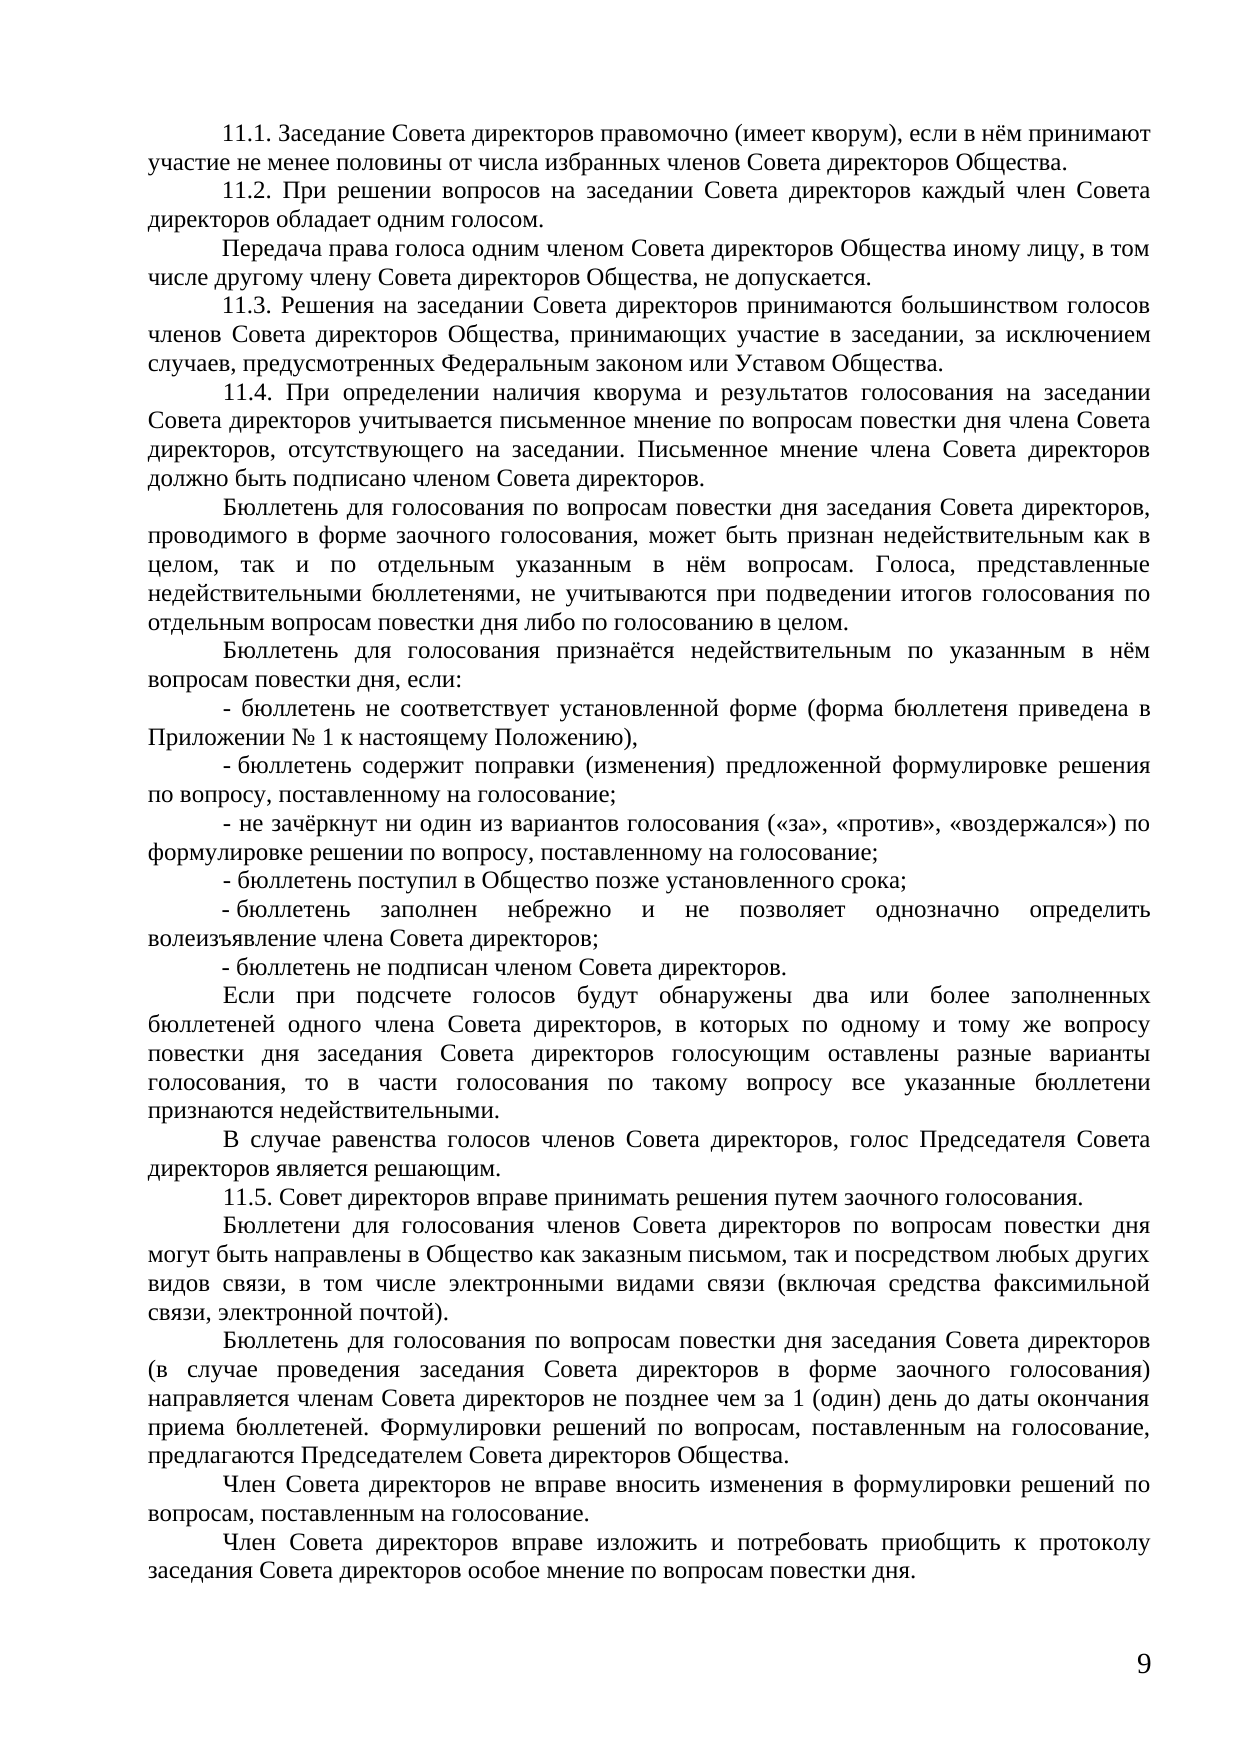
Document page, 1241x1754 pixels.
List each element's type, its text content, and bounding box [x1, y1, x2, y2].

text 11.4. При определении наличия кворума и результатов голосования на заседании Совета директоров учитывается письменное мнение по вопросам повестки дня члена Совета директоров, отсутствующего на заседании. Письменное мнение члена Совета директоров должно быть подписано членом Совета директоров. [148, 377, 1152, 492]
text - бюллетень не соответствует установленной форме (форма бюллетеня приведена в Приложении № 1 к настоящему Положению), [148, 693, 1152, 751]
text Передача права голоса одним членом Совета директоров Общества иному лицу, в том числе другому члену Совета директоров Общества, не допускается. [148, 233, 1152, 291]
text - бюллетень поступил в Общество позже установленного срока; [148, 866, 1152, 894]
text В случае равенства голосов членов Совета директоров, голос Председателя Совета директоров является решающим. [148, 1124, 1152, 1182]
text Бюллетень для голосования по вопросам повестки дня заседания Совета директоров, проводимого в форме заочного голосования, может быть признан недействительным как в целом, так и по отдельным указанным в нём вопросам. Голоса, представленные недействительными бюллетенями, не учитываются при подведении итогов голосования по отдельным вопросам повестки дня либо по голосованию в целом. [148, 492, 1152, 636]
text 11.5. Совет директоров вправе принимать решения путем заочного голосования. [148, 1182, 1152, 1211]
text 11.2. При решении вопросов на заседании Совета директоров каждый член Совета директоров обладает одним голосом. [148, 176, 1152, 233]
text Если при подсчете голосов будут обнаружены два или более заполненных бюллетеней одного члена Совета директоров, в которых по одному и тому же вопросу повестки дня заседания Совета директоров голосующим оставлены разные варианты голосования, то в части голосования по такому вопросу все указанные бюллетени признаются недействительными. [148, 981, 1152, 1124]
text - бюллетень содержит поправки (изменения) предложенной формулировке решения по вопросу, поставленному на голосование; [148, 751, 1152, 808]
text 11.1. Заседание Совета директоров правомочно (имеет кворум), если в нём принимают участие не менее половины от числа избранных членов Совета директоров Общества. [148, 118, 1152, 176]
text - не зачёркнут ни один из вариантов голосования («за», «против», «воздержался») по формулировке решении по вопросу, поставленному на голосование; [148, 808, 1152, 866]
text Бюллетень для голосования признаётся недействительным по указанным в нём вопросам повестки дня, если: [148, 636, 1152, 693]
text - бюллетень заполнен небрежно и не позволяет однозначно определить волеизъявление члена Совета директоров; [148, 894, 1152, 952]
text - бюллетень не подписан членом Совета директоров. [148, 952, 1152, 981]
text Член Совета директоров вправе изложить и потребовать приобщить к протоколу заседания Совета директоров особое мнение по вопросам повестки дня. [148, 1527, 1152, 1584]
text 11.3. Решения на заседании Совета директоров принимаются большинством голосов членов Совета директоров Общества, принимающих участие в заседании, за исключением случаев, предусмотренных Федеральным законом или Уставом Общества. [148, 291, 1152, 377]
text Бюллетени для голосования членов Совета директоров по вопросам повестки дня могут быть направлены в Общество как заказным письмом, так и посредством любых других видов связи, в том числе электронными видами связи (включая средства факсимильной связи, электронной почтой). [148, 1211, 1152, 1326]
text Член Совета директоров не вправе вносить изменения в формулировки решений по вопросам, поставленным на голосование. [148, 1469, 1152, 1527]
text Бюллетень для голосования по вопросам повестки дня заседания Совета директоров (в случае проведения заседания Совета директоров в форме заочного голосования) направляется членам Совета директоров не позднее чем за 1 (один) день до даты окончания приема бюллетеней. Формулировки решений по вопросам, поставленным на голосование, предлагаются Председателем Совета директоров Общества. [148, 1326, 1152, 1469]
